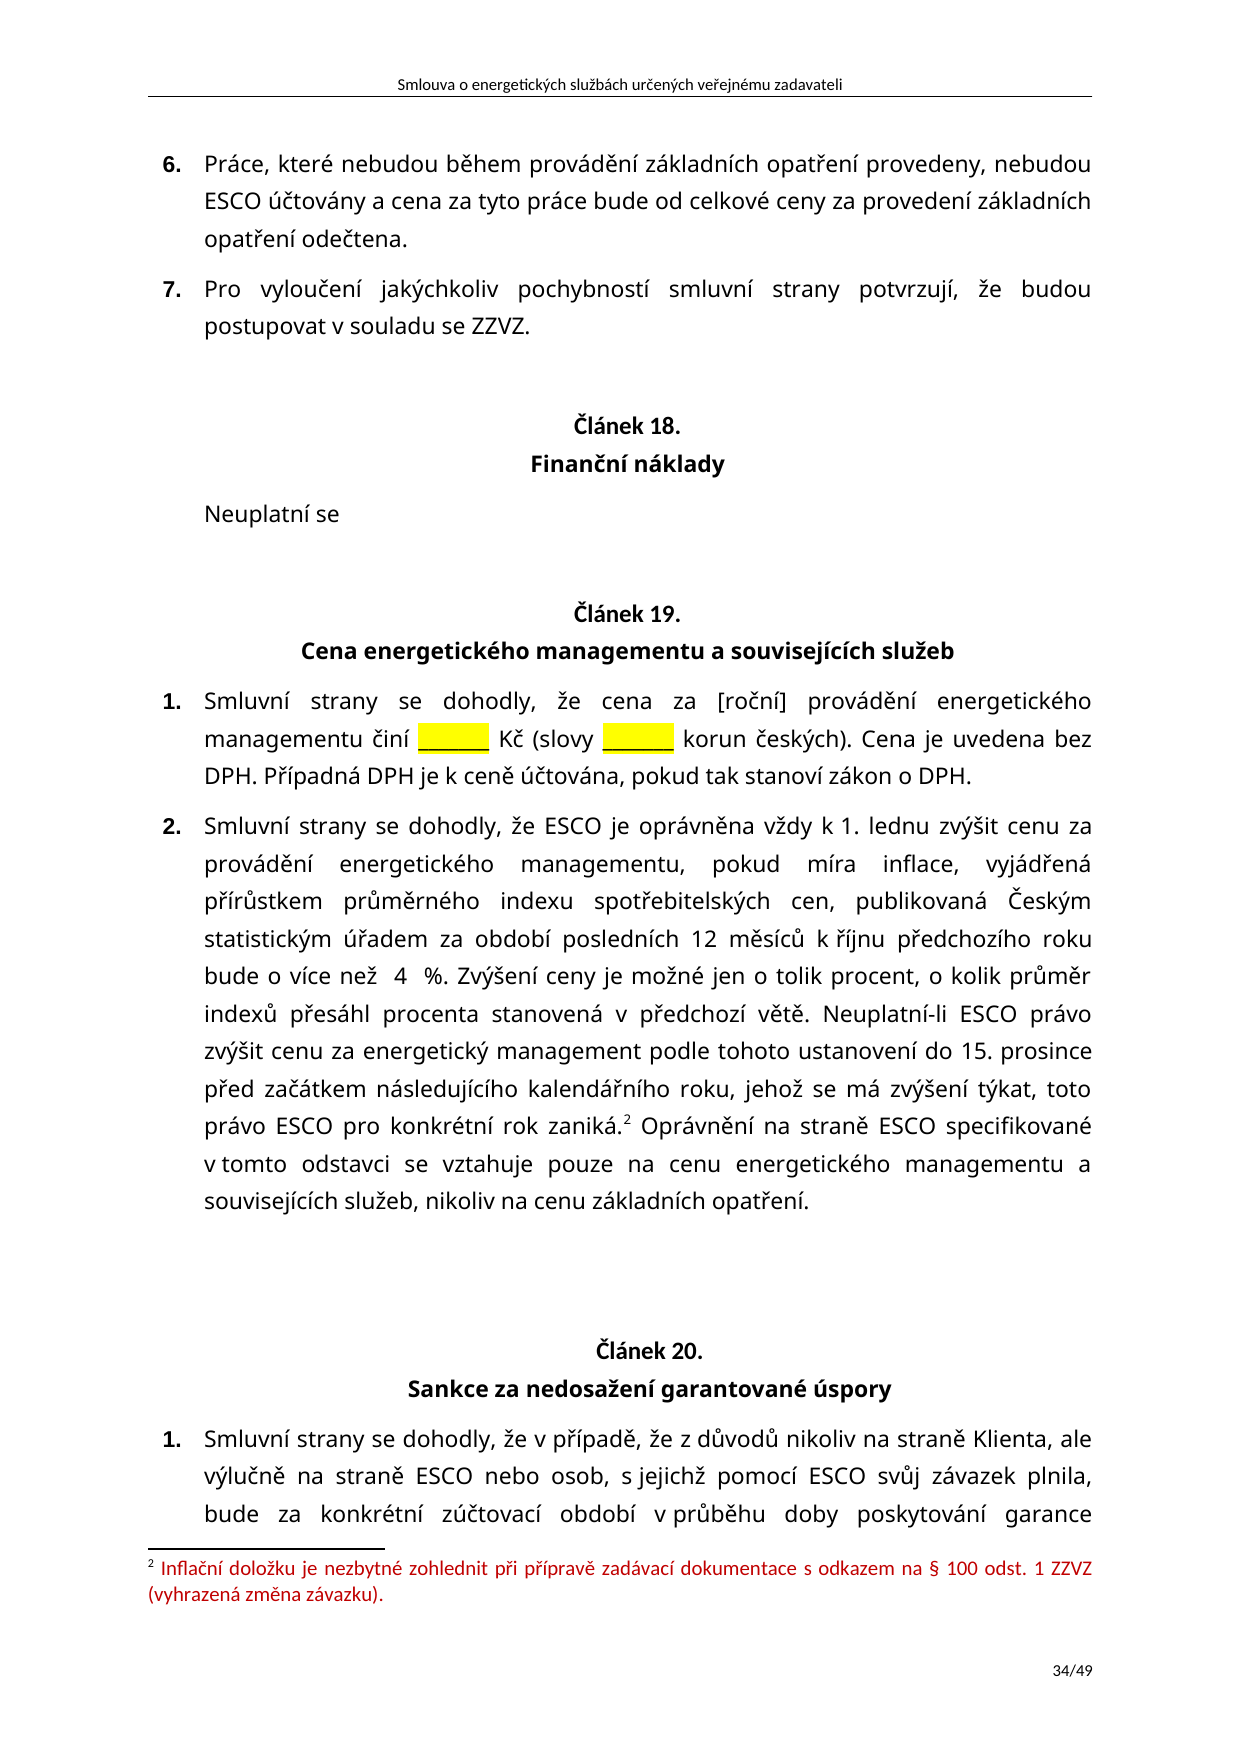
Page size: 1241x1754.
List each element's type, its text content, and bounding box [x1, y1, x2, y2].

subtitle Sankce za nedosažení garantované úspory [207, 1335, 1092, 1404]
subtitle Neuplatní se [204, 498, 1092, 529]
subtitle Finanční náklady [162, 410, 1092, 479]
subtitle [162, 1423, 1092, 1529]
subtitle Práce, které nebudou během provádění základních opatření provedeny, nebudou ESCO účtovány a cena za tyto práce bude od celkové ceny za provedení základních opatření odečtena. [162, 148, 1092, 254]
subtitle Cena energetického managementu a souvisejících služeb [162, 598, 1092, 666]
subtitle Smluvní strany se dohodly, že cena za [roční] provádění energetického managementu činí _______ Kč (slovy _______ korun českých). Cena je uvedena bez DPH. Případná DPH je k ceně účtována, pokud tak stanoví zákon o DPH. [162, 685, 1092, 791]
subtitle Pro vyloučení jakýchkoliv pochybností smluvní strany potvrzují, že budou postupovat v souladu se ZZVZ. [162, 273, 1092, 341]
subtitle Smluvní strany se dohodly, že ESCO je oprávněna vždy k 1. lednu zvýšit cenu za provádění energetického managementu, pokud míra inflace, vyjádřená přírůstkem průměrného indexu spotřebitelských cen, publikovaná Českým statistickým úřadem za období posledních 12 měsíců k říjnu předchozího roku bude o více než 4 %. Zvýšení ceny je možné jen o tolik procent, o kolik průměr indexů přesáhl procenta stanovená v předchozí větě. Neuplatní-li ESCO právo zvýšit cenu za energetický management podle tohoto ustanovení do 15. prosince před začátkem následujícího kalendářního roku, jehož se má zvýšení týkat, toto právo ESCO pro konkrétní rok zaniká. Oprávnění na straně ESCO specifikované v tomto odstavci se vztahuje pouze na cenu energetického managementu a souvisejících služeb, nikoliv na cenu základních opatření. [162, 810, 1092, 1216]
